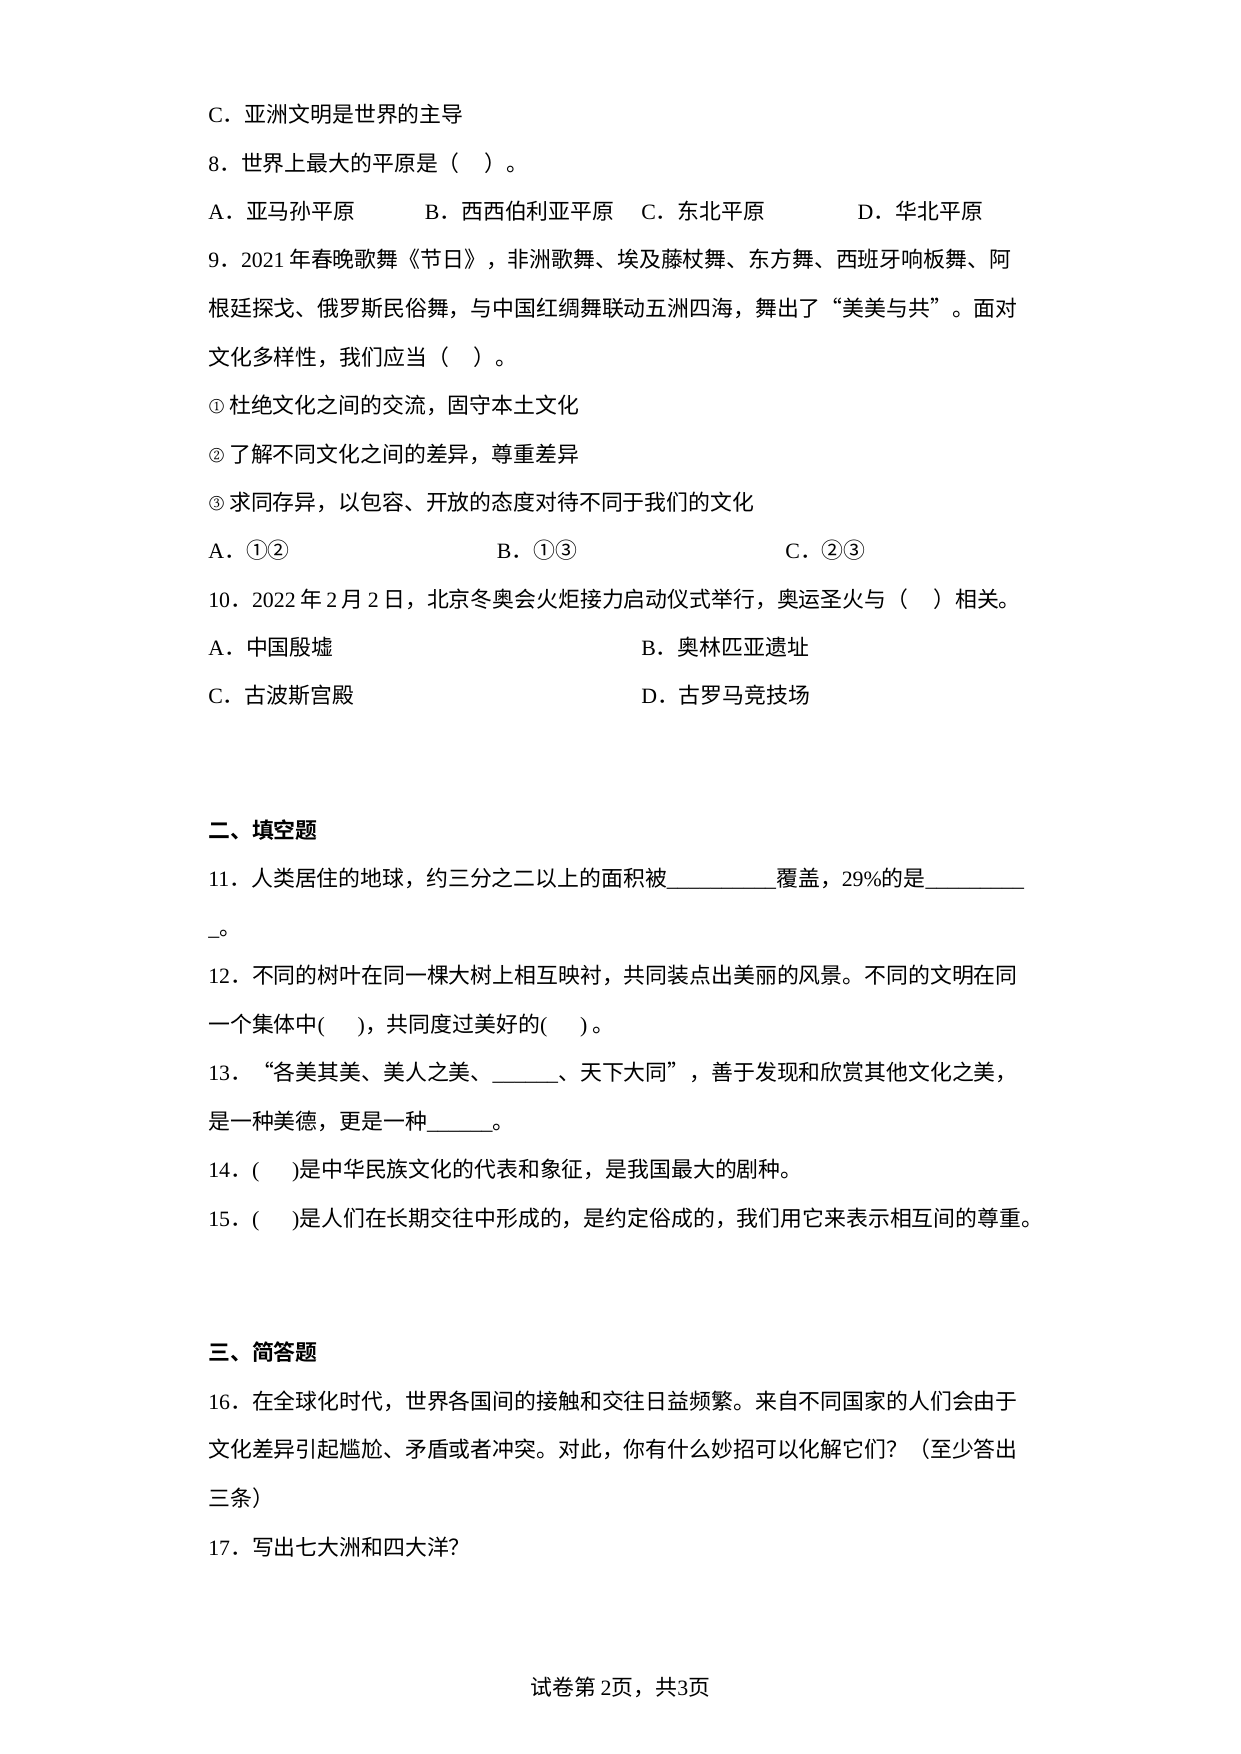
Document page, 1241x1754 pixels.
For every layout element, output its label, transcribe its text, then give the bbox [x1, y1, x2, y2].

text ②了解不同文化之间的差异，尊重差异 [208, 436, 1032, 469]
text 12．不同的树叶在同一棵大树上相互映衬，共同装点出美丽的风景。不同的文明在同一个集体中( )，共同度过美好的( ) 。 [208, 958, 1032, 1039]
text 8．世界上最大的平原是（ ）。 [208, 145, 1032, 178]
text 14．( )是中华民族文化的代表和象征，是我国最大的剧种。 [208, 1152, 1032, 1184]
text A．中国殷墟 B．奥林匹亚遗址 [208, 629, 1032, 662]
text 10．2022年2月2日，北京冬奥会火炬接力启动仪式举行，奥运圣火与（ ）相关。 [208, 581, 1032, 614]
text 17．写出七大洲和四大洋？ [208, 1529, 1032, 1562]
text 11．人类居住的地球，约三分之二以上的面积被__________覆盖，29%的是__________。 [208, 861, 1032, 942]
text C．古波斯宫殿 D．古罗马竞技场 [208, 678, 1032, 710]
text ③求同存异，以包容、开放的态度对待不同于我们的文化 [208, 484, 1032, 517]
text A．亚马孙平原 B．西西伯利亚平原 C．东北平原 D．华北平原 [208, 194, 1032, 226]
text A．①② B．①③ C．②③ [208, 533, 1032, 565]
text 15．( )是人们在长期交往中形成的，是约定俗成的，我们用它来表示相互间的尊重。 [208, 1200, 1032, 1233]
text 9．2021年春晚歌舞《节日》，非洲歌舞、埃及藤杖舞、东方舞、西班牙响板舞、阿根廷探戈、俄罗斯民俗舞，与中国红绸舞联动五洲四海，舞出了“美美与共”。面对文化多样性，我们应当（ ）。 [208, 242, 1032, 372]
text 二、填空题 [208, 812, 1032, 845]
text 16．在全球化时代，世界各国间的接触和交往日益频繁。来自不同国家的人们会由于文化差异引起尴尬、矛盾或者冲突。对此，你有什么妙招可以化解它们？（至少答出三条） [208, 1383, 1032, 1513]
text 13．“各美其美、美人之美、______、天下大同”，善于发现和欣赏其他文化之美，是一种美德，更是一种______。 [208, 1055, 1032, 1136]
text C．亚洲文明是世界的主导 [208, 97, 1032, 129]
text ①杜绝文化之间的交流，固守本土文化 [208, 388, 1032, 420]
text 三、简答题 [208, 1335, 1032, 1367]
